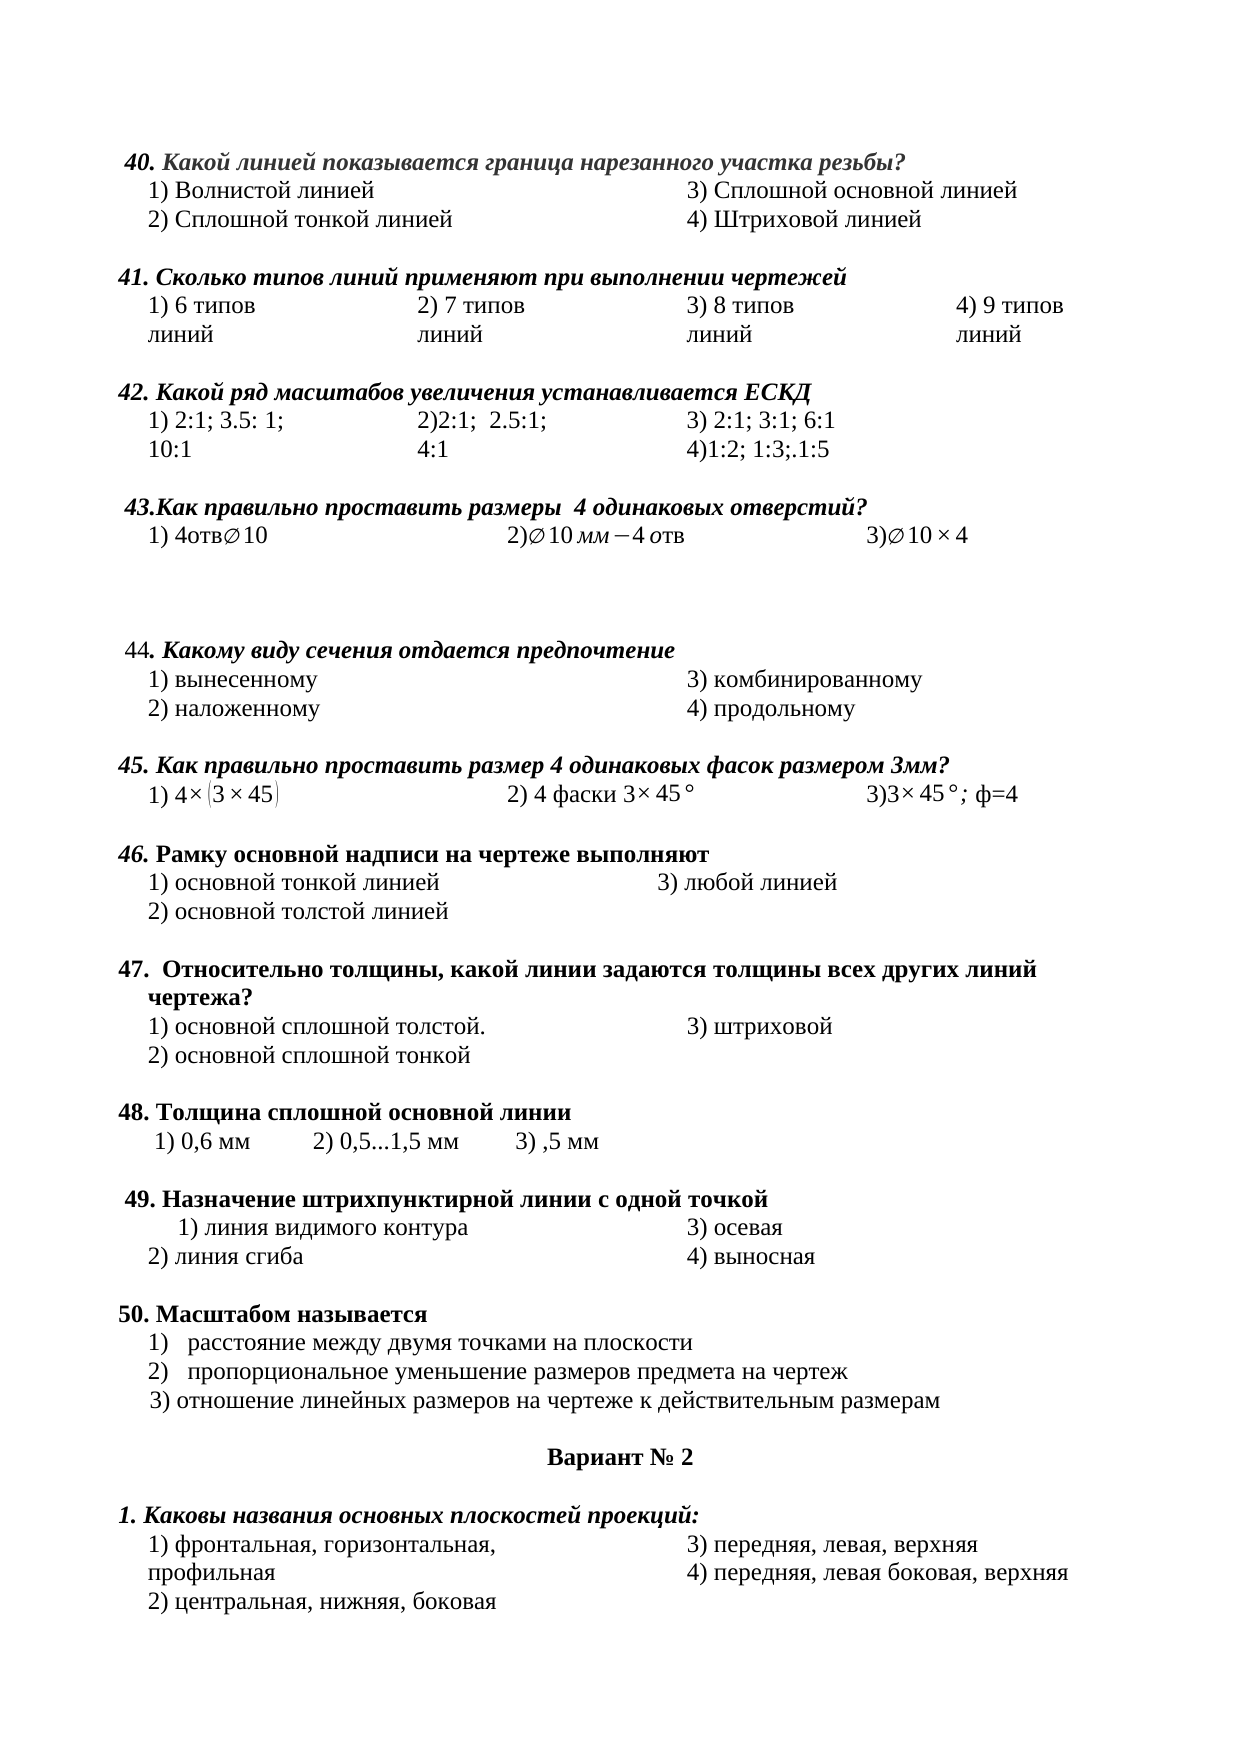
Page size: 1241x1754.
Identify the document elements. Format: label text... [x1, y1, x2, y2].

text 1. Каковы названия основных плоскостей проекций: [118, 1500, 1122, 1529]
text 1) 6 типов линий [148, 291, 314, 348]
text 3) комбинированному [687, 664, 1122, 693]
text 4)1:2; 1:3;.1:5 [686, 434, 852, 463]
text 40. Какой линией показывается граница нарезанного участка резьбы? [118, 147, 1122, 176]
text 48. Толщина сплошной основной линии 1) 0,6 мм 2) 0,5...1,5 мм 3) ,5 мм [118, 1097, 1122, 1155]
text 4) выносная [687, 1241, 1122, 1270]
text 46. Рамку основной надписи на чертеже выполняют [118, 839, 1122, 867]
text 4) 9 типов линий [956, 291, 1122, 348]
text 2) наложенному [148, 693, 583, 722]
text 1) вынесенному [148, 664, 583, 693]
text 41. Сколько типов линий применяют при выполнении чертежей [118, 262, 1122, 291]
text 3) 2:1; 3:1; 6:1 [686, 406, 852, 434]
text 3) осевая [687, 1212, 1122, 1241]
text 2) 7 типов линий [417, 291, 583, 348]
text 49. Назначение штрихпунктирной линии с одной точкой [118, 1184, 1122, 1212]
text 1) 2:1; 3.5: 1; 10:1 [148, 406, 314, 463]
text 1) основной сплошной толстой. 2) основной сплошной тонкой [148, 1011, 583, 1069]
text 3) передняя, левая, верхняя [687, 1529, 1122, 1557]
text 4) продольному [687, 693, 1122, 722]
text 2) центральная, нижняя, боковая [148, 1586, 583, 1615]
text 1) фронтальная, горизонтальная, профильная [148, 1529, 583, 1586]
text 1) основной тонкой линией 2) основной толстой линией [148, 867, 583, 925]
text 2) линия сгиба [148, 1241, 583, 1270]
text 2) 4 фаски 3 [507, 779, 763, 808]
text 44. Какому виду сечения отдается предпочтение [118, 636, 1122, 664]
text 3) отношение линейных размеров на чертеже к действительным размерам [118, 1385, 1122, 1414]
text 4) передняя, левая боковая, верхняя [687, 1557, 1122, 1586]
text 2) Сплошной тонкой линией [148, 204, 583, 233]
text 47. Относительно толщины, какой линии задаются толщины всех других линий чертежа? [118, 954, 1122, 1011]
text 2)тв [507, 521, 763, 549]
text 2)2:1; 2.5:1; 4:1 [417, 406, 583, 463]
text 3) Сплошной основной линией [687, 176, 1122, 204]
text Вариант № 2 [118, 1442, 1122, 1471]
text 45. Как правильно проставить размер 4 одинаковых фасок размером 3мм? [118, 751, 1122, 779]
text 3) штриховой [687, 1011, 1122, 1040]
text 3) [866, 521, 1122, 549]
text 3) любой линией [657, 867, 1122, 896]
text 1) 4отв [148, 521, 403, 549]
text 1) линия видимого контура [148, 1212, 583, 1241]
text 4) Штриховой линией [687, 204, 1122, 233]
text 43.Как правильно проставить размеры 4 одинаковых отверстий? [118, 492, 1122, 521]
text 42. Какой ряд масштабов увеличения устанавливается ЕСКД [118, 377, 1122, 406]
text 1) Волнистой линией [148, 176, 583, 204]
text 1) 4 [148, 779, 403, 810]
text 3)3 ф=4 [866, 779, 1122, 808]
text 3) 8 типов линий [686, 291, 852, 348]
text 50. Масштабом называется 1) расстояние между двумя точками на плоскости 2) пропорциональное уменьшение размеров предмета на чертеж [118, 1299, 1122, 1385]
